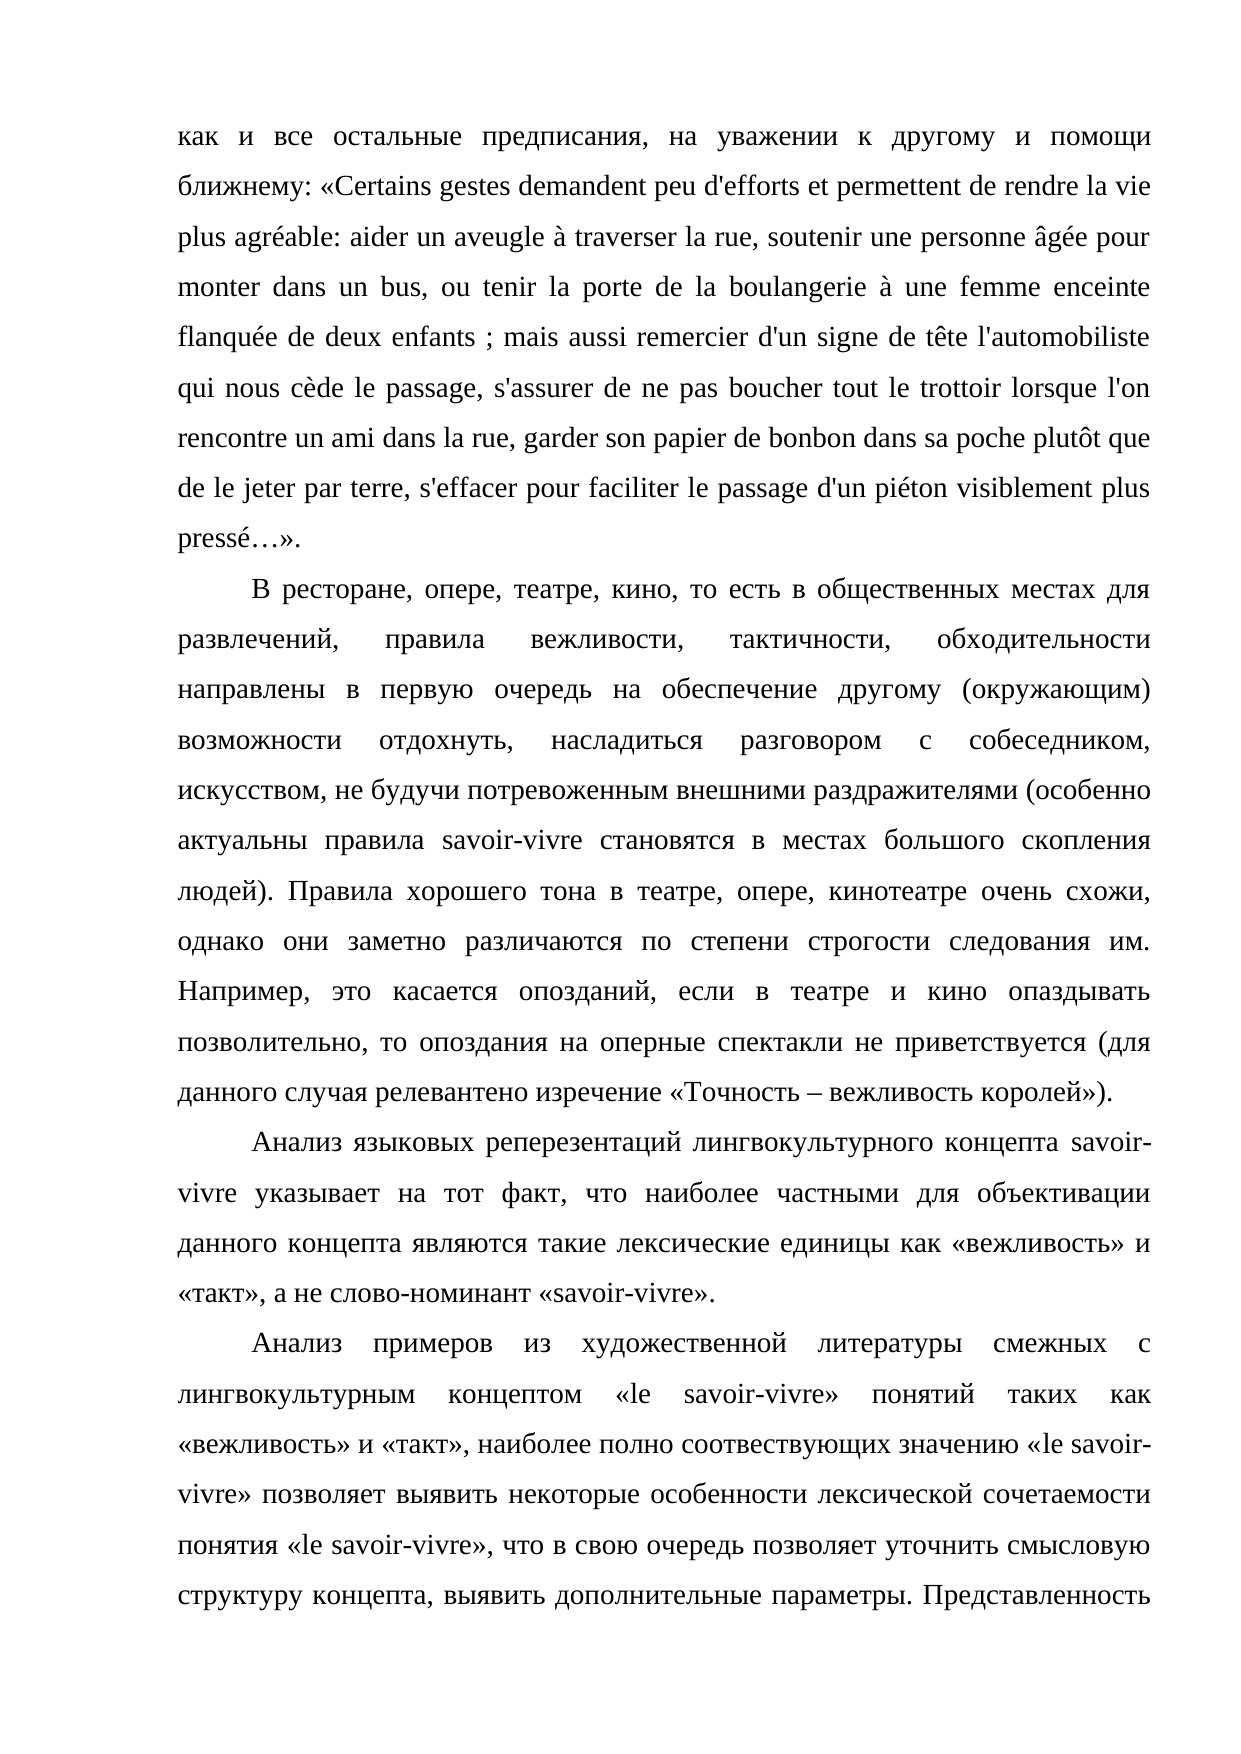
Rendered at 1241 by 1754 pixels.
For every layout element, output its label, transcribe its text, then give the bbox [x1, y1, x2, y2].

text Анализ языковых реперезентаций лингвокультурного концепта savoir-vivre указывает на тот факт, что наиболее частными для объективации данного концепта являются такие лексические единицы как «вежливость» и «такт», а не слово-номинант «savoir-vivre». [177, 1124, 1152, 1309]
text В ресторане, опере, театре, кино, то есть в общественных местах для развлечений, правила вежливости, тактичности, обходительности направлены в первую очередь на обеспечение другому (окружающим) возможности отдохнуть, насладиться разговором с собеседником, искусством, не будучи потревоженным внешними раздражителями (особенно актуальны правила savoir-vivre становятся в местах большого скопления людей). Правила хорошего тона в театре, опере, кинотеатре очень схожи, однако они заметно различаются по степени строгости следования им. Например, это касается опозданий, если в театре и кино опаздывать позволительно, то опоздания на оперные спектакли не приветствуется (для данного случая релевантено изречение «Точность – вежливость королей»). [177, 571, 1152, 1108]
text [177, 118, 1152, 554]
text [177, 1326, 1152, 1611]
